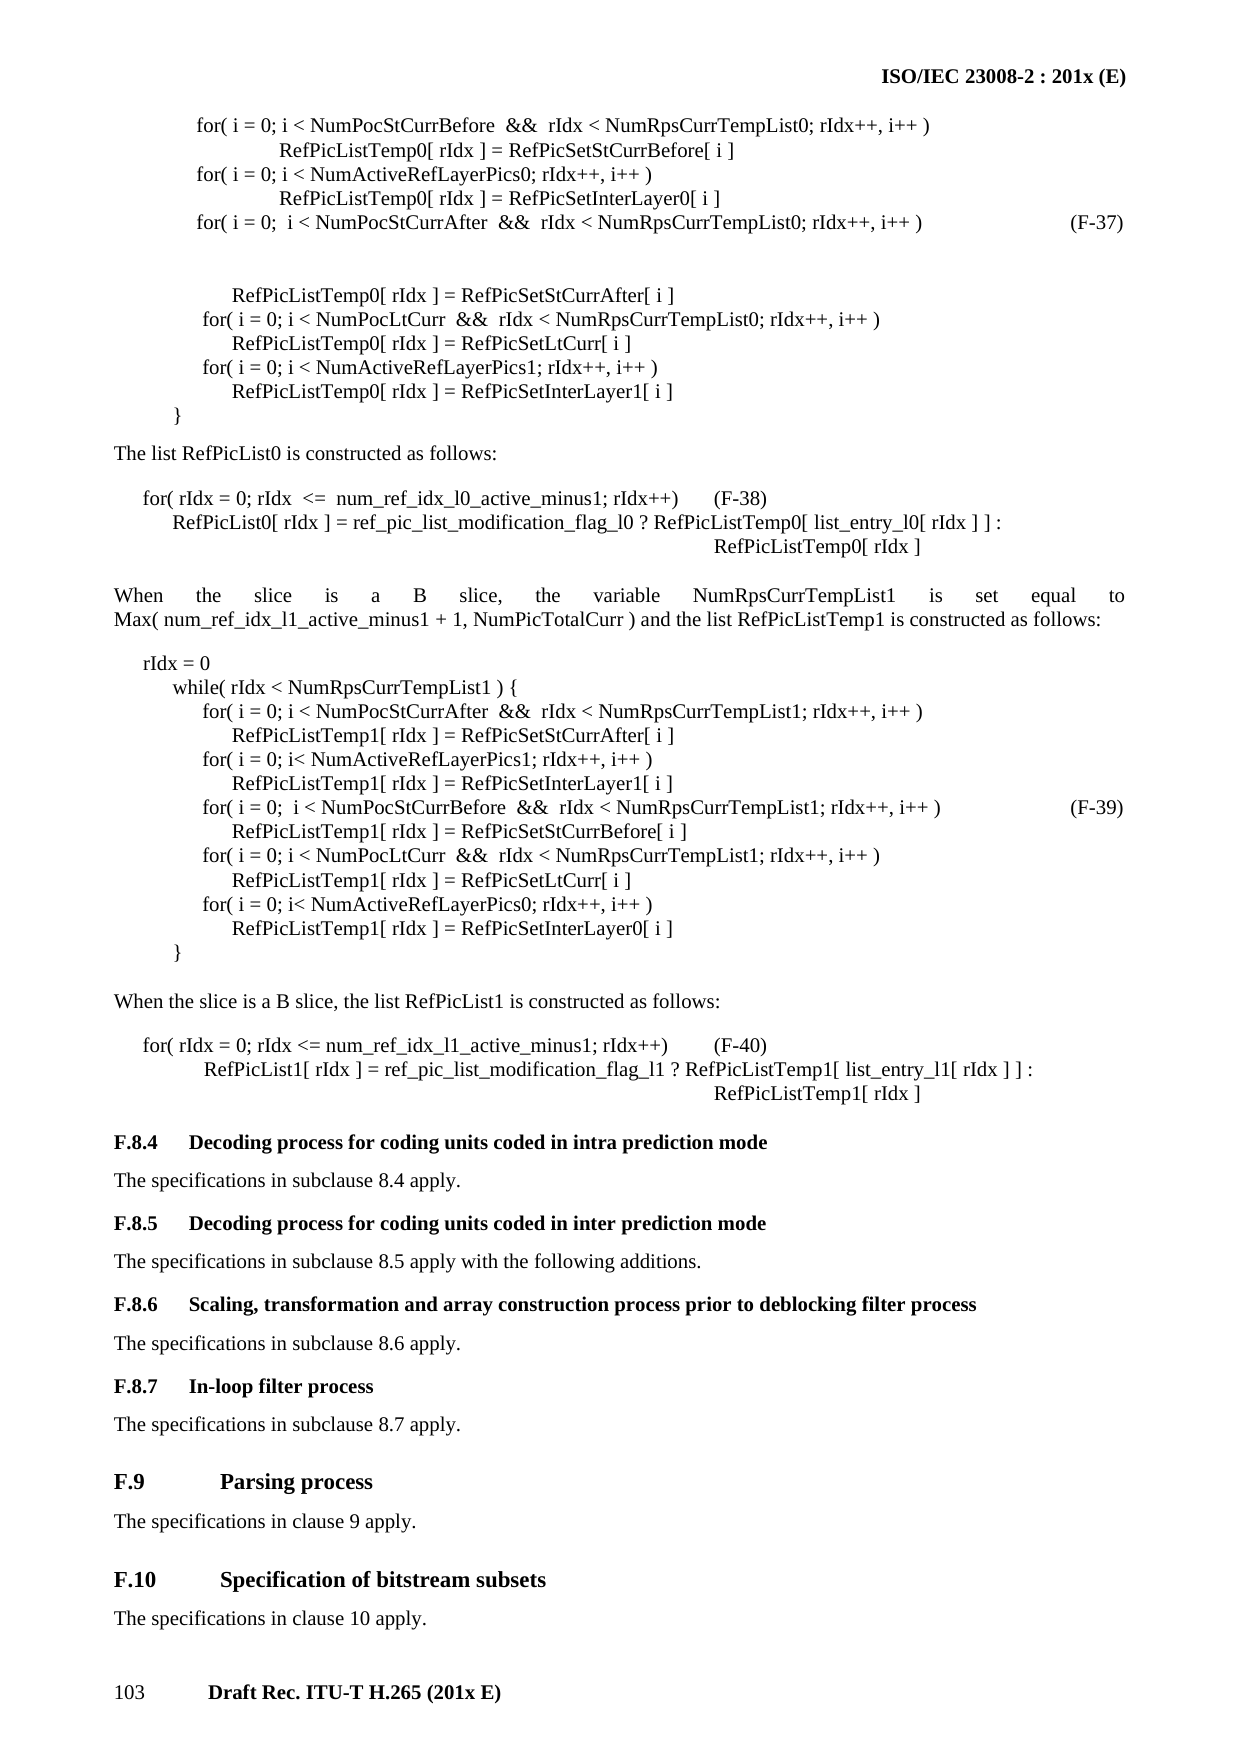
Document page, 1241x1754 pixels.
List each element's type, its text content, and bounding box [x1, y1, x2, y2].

list The list RefPicList0 is constructed as follows: [113, 441, 1127, 465]
list When the slice is a B slice, the list RefPicList1 is constructed as follows: [113, 989, 1127, 1013]
text The specifications in clause 9 apply. [113, 1509, 1127, 1533]
list Parsing process [113, 1468, 1127, 1495]
text rIdx = 0 while( rIdx < NumRpsCurrTempList1 ) { for( i = 0; i < NumPocStCurrAfter && rIdx < NumRpsCurrTempList1; rIdx++, i++ ) RefPicListTemp1[ rIdx ] = RefPicSetStCurrAfter[ i ] for( i = 0; i< NumActiveRefLayerPics1; rIdx++, i++ ) RefPicListTemp1[ rIdx ] = RefPicSetInterLayer1[ i ] for( i = 0; i < NumPocStCurrBefore && rIdx < NumRpsCurrTempList1; rIdx++, i++ ) (F-40) RefPicListTemp1[ rIdx ] = RefPicSetStCurrBefore[ i ] for( i = 0; i < NumPocLtCurr && rIdx < NumRpsCurrTempList1; rIdx++, i++ ) RefPicListTemp1[ rIdx ] = RefPicSetLtCurr[ i ] for( i = 0; i< NumActiveRefLayerPics0; rIdx++, i++ ) RefPicListTemp1[ rIdx ] = RefPicSetInterLayer0[ i ] } [143, 651, 1127, 964]
list In-loop filter process [113, 1373, 1127, 1398]
text The specifications in subclause 8.6 apply. [113, 1331, 1127, 1355]
list Decoding process for coding units coded in intra prediction mode [113, 1130, 1127, 1154]
text for( rIdx = 0; rIdx <= num_ref_idx_l1_active_minus1; rIdx++) (F-41) RefPicList1[ rIdx ] = ref_pic_list_modification_flag_l1 ? RefPicListTemp1[ list_entry_l1[ rIdx ] ] : RefPicListTemp1[ rIdx ] [142, 1033, 1127, 1105]
list Decoding process for coding units coded in inter prediction mode [113, 1211, 1127, 1235]
text The specifications in subclause 8.7 apply. [113, 1412, 1127, 1436]
text The specifications in subclause 8.4 apply. [113, 1168, 1127, 1192]
text for( rIdx = 0; rIdx <= num_ref_idx_l0_active_minus1; rIdx++) (F-39) RefPicList0[ rIdx ] = ref_pic_list_modification_flag_l0 ? RefPicListTemp0[ list_entry_l0[ rIdx ] ] : RefPicListTemp0[ rIdx ] [142, 486, 1127, 558]
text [143, 113, 1127, 234]
text The specifications in subclause 8.5 apply with the following additions. [113, 1249, 1127, 1273]
list Specification of bitstream subsets [113, 1566, 1127, 1592]
text RefPicListTemp0[ rIdx ] = RefPicSetStCurrAfter[ i ] for( i = 0; i < NumPocLtCurr && rIdx < NumRpsCurrTempList0; rIdx++, i++ ) RefPicListTemp0[ rIdx ] = RefPicSetLtCurr[ i ] for( i = 0; i < NumActiveRefLayerPics1; rIdx++, i++ ) RefPicListTemp0[ rIdx ] = RefPicSetInterLayer1[ i ] } [143, 259, 1127, 427]
list Scaling, transformation and array construction process prior to deblocking filter process [113, 1292, 1127, 1316]
text The specifications in clause 10 apply. [113, 1606, 1127, 1630]
list When the slice is a B slice, the variable NumRpsCurrTempList1 is set equal to Max( num_ref_idx_l1_active_minus1 + 1, NumPicTotalCurr ) and the list RefPicListTemp1 is constructed as follows: [113, 583, 1127, 631]
